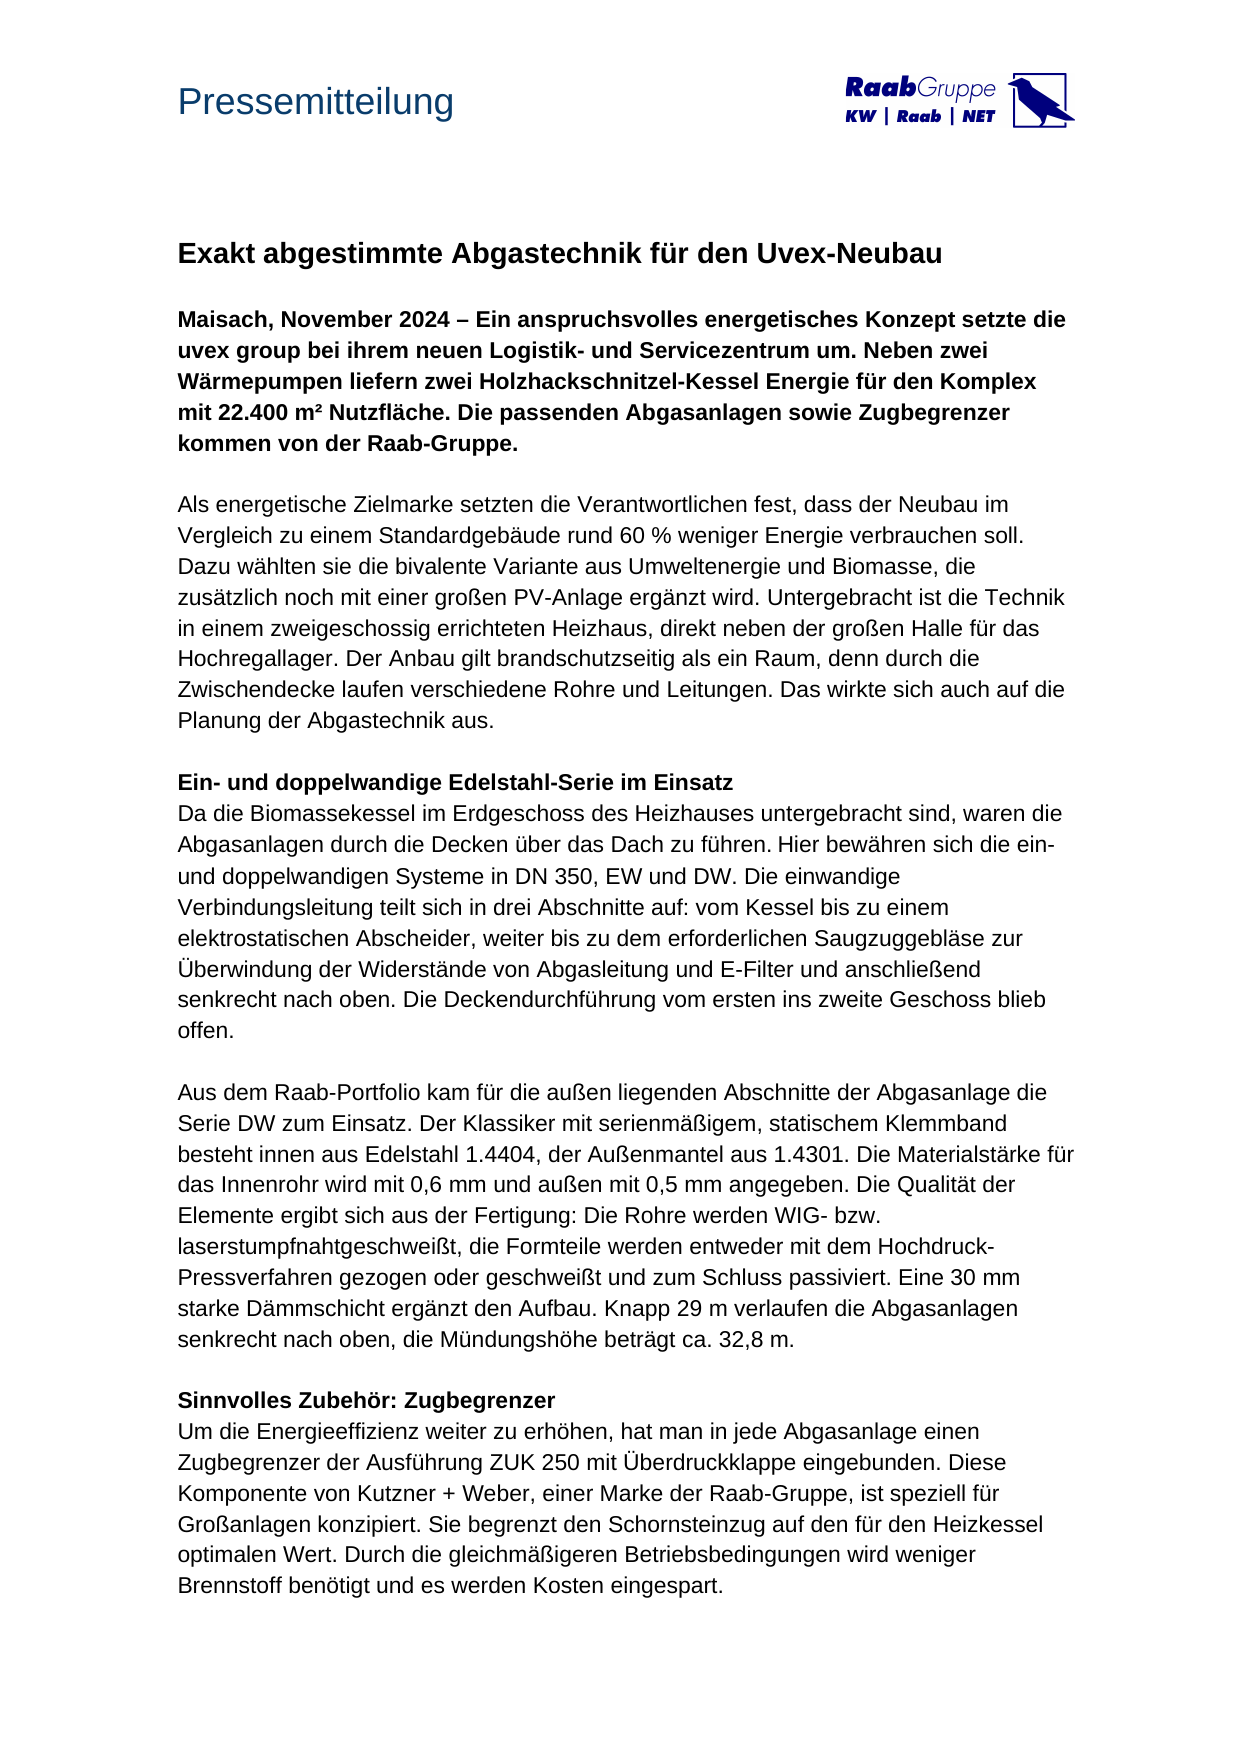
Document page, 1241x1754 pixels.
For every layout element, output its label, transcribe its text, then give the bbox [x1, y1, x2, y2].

text Um die Energieeffizienz weiter zu erhöhen, hat man in jede Abgasanlage einen Zugbegrenzer der Ausführung ZUK 250 mit Überdruckklappe eingebunden. Diese Komponente von Kutzner + Weber, einer Marke der Raab-Gruppe, ist speziell für Großanlagen konzipiert. Sie begrenzt den Schornsteinzug auf den für den Heizkessel optimalen Wert. Durch die gleichmäßigeren Betriebsbedingungen wird weniger Brennstoff benötigt und es werden Kosten eingespart. [177, 1418, 1075, 1599]
text Als energetische Zielmarke setzten die Verantwortlichen fest, dass der Neubau im Vergleich zu einem Standardgebäude rund 60 % weniger Energie verbrauchen soll. Dazu wählten sie die bivalente Variante aus Umweltenergie und Biomasse, die zusätzlich noch mit einer großen PV-Anlage ergänzt wird. Untergebracht ist die Technik in einem zweigeschossig errichteten Heizhaus, direkt neben der großen Halle für das Hochregallager. Der Anbau gilt brandschutzseitig als ein Raum, denn durch die Zwischendecke laufen verschiedene Rohre und Leitungen. Das wirkte sich auch auf die Planung der Abgastechnik aus. [177, 491, 1075, 733]
text Ein- und doppelwandige Edelstahl-Serie im Einsatz [177, 769, 1075, 795]
text Aus dem Raab-Portfolio kam für die außen liegenden Abschnitte der Abgasanlage die Serie DW zum Einsatz. Der Klassiker mit serienmäßigem, statischem Klemmband besteht innen aus Edelstahl 1.4404, der Außenmantel aus 1.4301. Die Materialstärke für das Innenrohr wird mit 0,6 mm und außen mit 0,5 mm angegeben. Die Qualität der Elemente ergibt sich aus der Fertigung: Die Rohre werden WIG- bzw. laserstumpfnahtgeschweißt, die Formteile werden entweder mit dem Hochdruck-Pressverfahren gezogen oder geschweißt und zum Schluss passiviert. Eine 30 mm starke Dämmschicht ergänzt den Aufbau. Knapp 29 m verlaufen die Abgasanlagen senkrecht nach oben, die Mündungshöhe beträgt ca. 32,8 m. [177, 1079, 1075, 1352]
text Da die Biomassekessel im Erdgeschoss des Heizhauses untergebracht sind, waren die Abgasanlagen durch die Decken über das Dach zu führen. Hier bewähren sich die ein- und doppelwandigen Systeme in DN 350, EW und DW. Die einwandige Verbindungsleitung teilt sich in drei Abschnitte auf: vom Kessel bis zu einem elektrostatischen Abscheider, weiter bis zu dem erforderlichen Saugzuggebläse zur Überwindung der Widerstände von Abgasleitung und E-Filter und anschließend senkrecht nach oben. Die Deckendurchführung vom ersten ins zweite Geschoss blieb offen. [177, 799, 1075, 1044]
text Maisach, November 2024 – Ein anspruchsvolles energetisches Konzept setzte die uvex group bei ihrem neuen Logistik- und Servicezentrum um. Neben zwei Wärmepumpen liefern zwei Holzhackschnitzel-Kessel Energie für den Komplex mit 22.400 m² Nutzfläche. Die passenden Abgasanlagen sowie Zugbegrenzer kommen von der Raab-Gruppe. [177, 306, 1075, 456]
picture [845, 73, 1075, 128]
text Sinnvolles Zubehör: Zugbegrenzer [177, 1387, 1075, 1414]
text Exakt abgestimmte Abgastechnik für den Uvex-Neubau [177, 236, 1075, 270]
